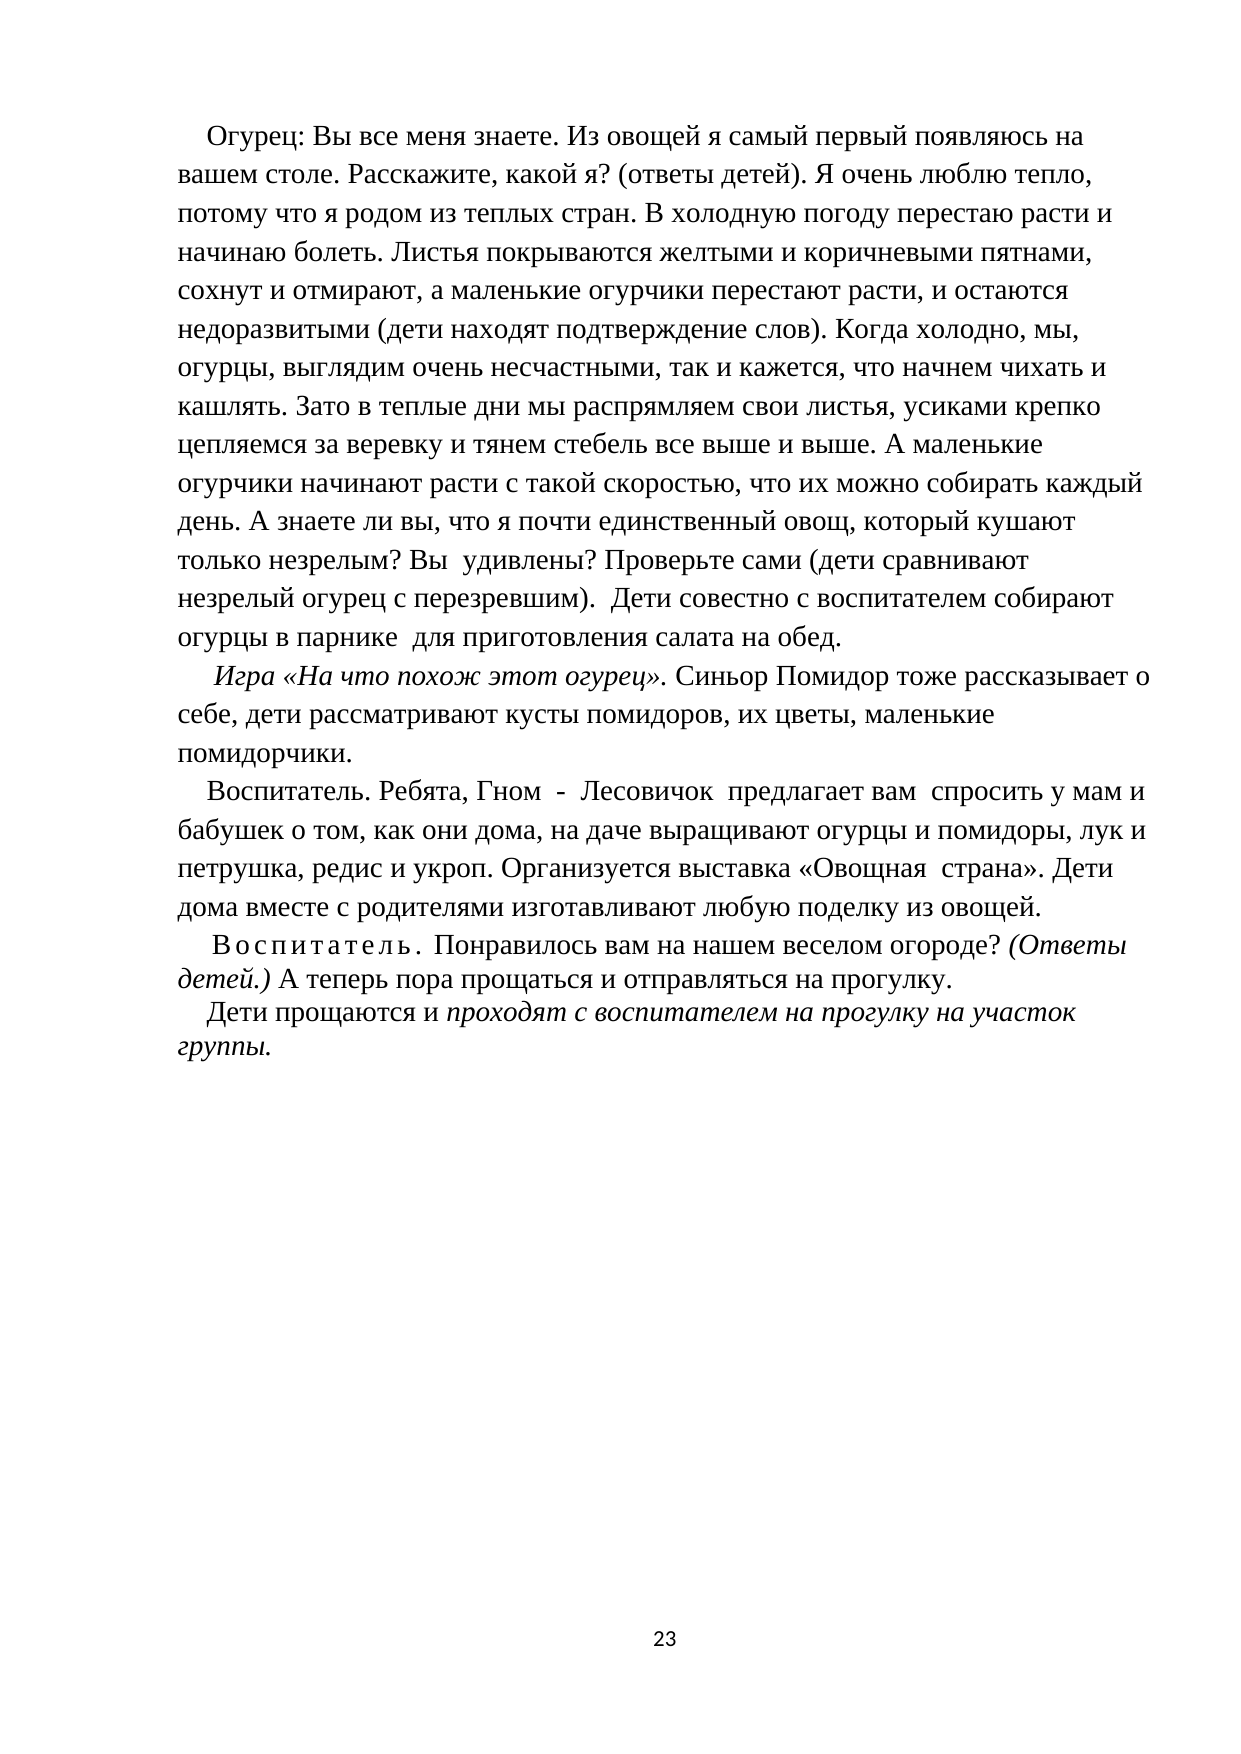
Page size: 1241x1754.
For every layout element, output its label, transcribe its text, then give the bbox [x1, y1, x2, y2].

text Воспитатель. Понравилось вам на нашем веселом огороде? (Ответы детей.) А теперь пора прощаться и отправляться на прогулку. [177, 927, 1152, 994]
text Игра «На что похож этот огурец». Синьор Помидор тоже рассказывает о себе, дети рассматривают кусты помидоров, их цветы, маленькие помидорчики. [177, 658, 1152, 768]
text Воспитатель. Ребята, Гном - Лесовичок предлагает вам спросить у мам и бабушек о том, как они дома, на даче выращивают огурцы и помидоры, лук и петрушка, редис и укроп. Организуется выставка «Овощная страна». Дети дома вместе с родителями изготавливают любую поделку из овощей. [177, 773, 1152, 922]
text Огурец: Вы все меня знаете. Из овощей я самый первый появляюсь на вашем столе. Расскажите, какой я? (ответы детей). Я очень люблю тепло, потому что я родом из теплых стран. В холодную погоду перестаю расти и начинаю болеть. Листья покрываются желтыми и коричневыми пятнами, сохнут и отмирают, а маленькие огурчики перестают расти, и остаются недоразвитыми (дети находят подтверждение слов). Когда холодно, мы, огурцы, выглядим очень несчастными, так и кажется, что начнем чихать и кашлять. Зато в теплые дни мы распрямляем свои листья, усиками крепко цепляемся за веревку и тянем стебель все выше и выше. А маленькие огурчики начинают расти с такой скоростью, что их можно собирать каждый день. А знаете ли вы, что я почти единственный овощ, который кушают только незрелым? Вы удивлены? Проверьте сами (дети сравнивают незрелый огурец с перезревшим). Дети совестно с воспитателем собирают огурцы в парнике для приготовления салата на обед. [177, 118, 1152, 653]
text Дети прощаются и проходят с воспитателем на прогулку на участок группы. [177, 994, 1152, 1062]
